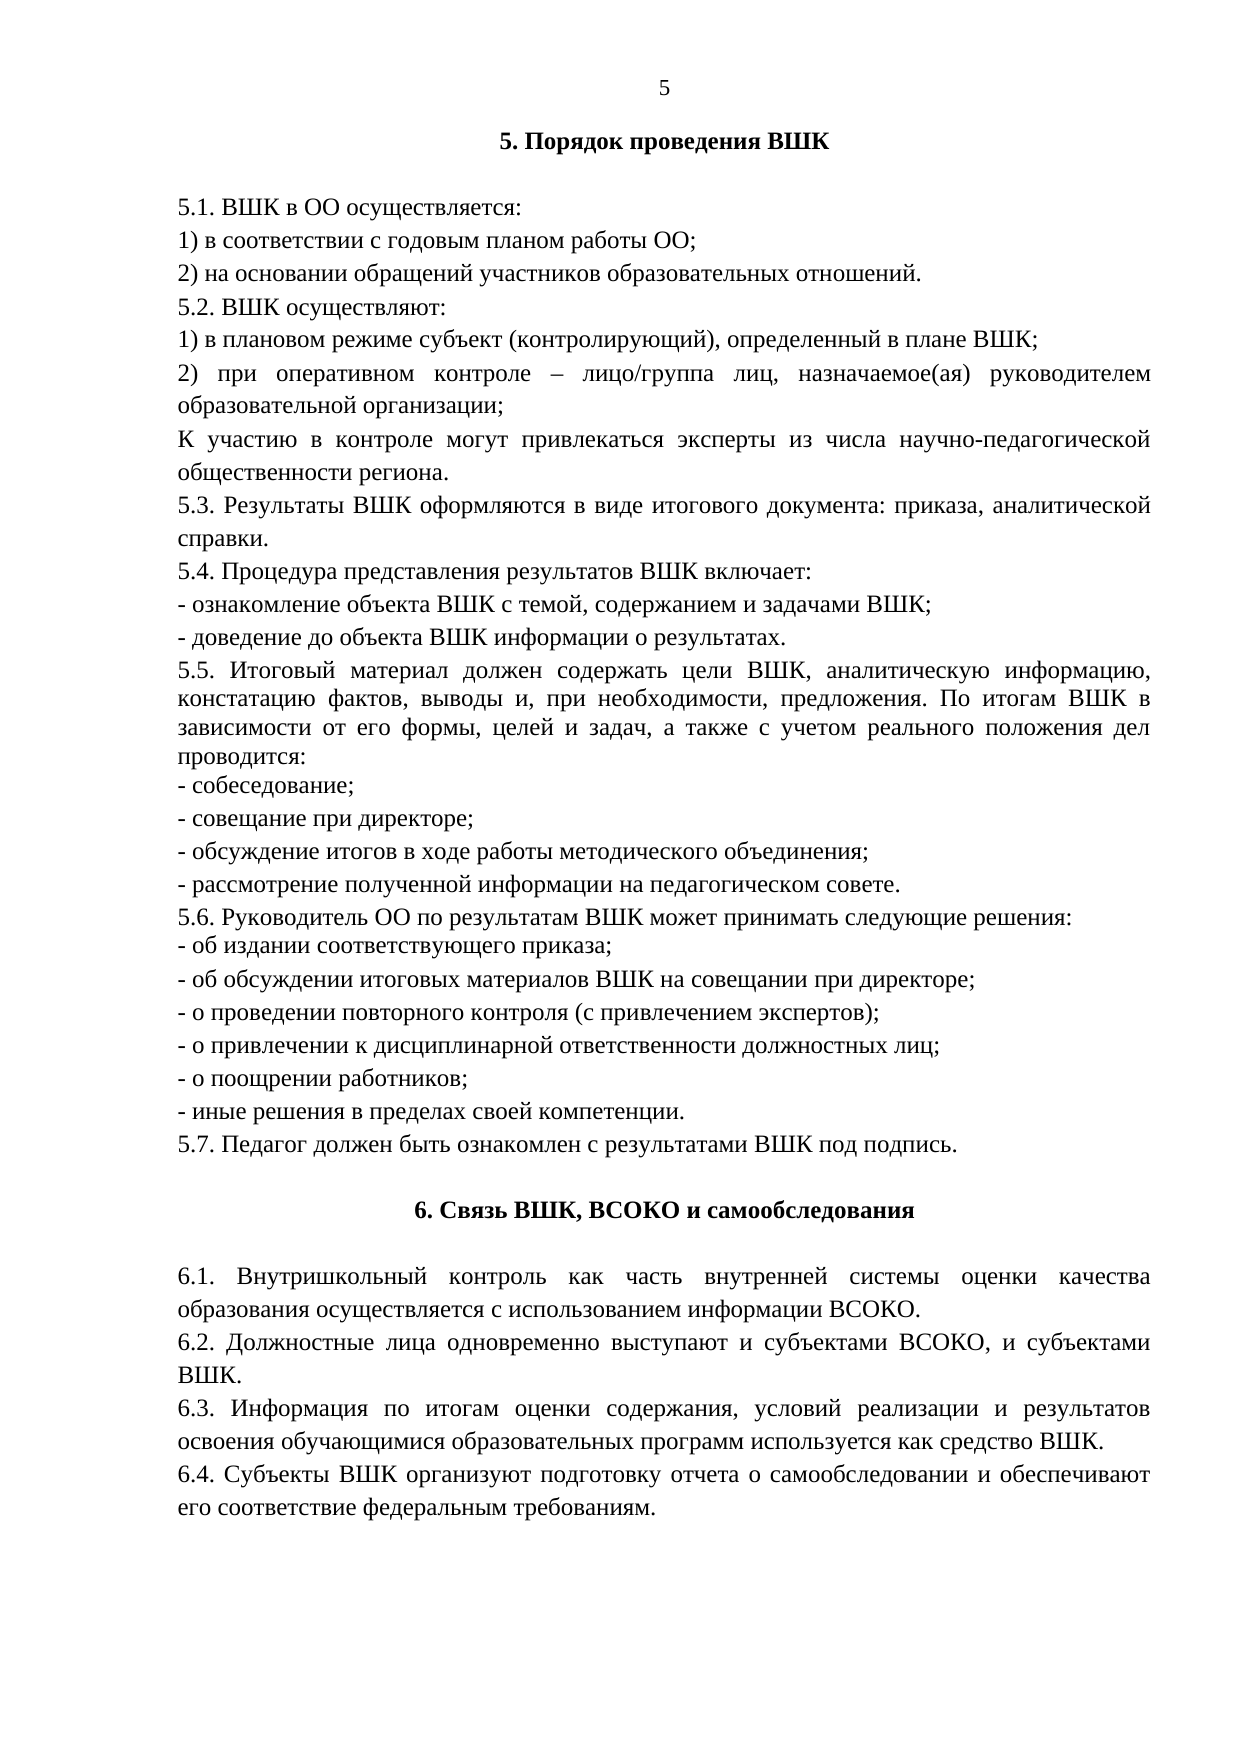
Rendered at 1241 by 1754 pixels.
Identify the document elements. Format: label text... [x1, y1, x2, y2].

text 6.1. Внутришкольный контроль как часть внутренней системы оценки качества образования осуществляется с использованием информации ВСОКО. [177, 1261, 1152, 1323]
text 6.2. Должностные лица одновременно выступают и субъектами ВСОКО, и субъектами ВШК. [177, 1327, 1152, 1389]
text 1) в соответствии с годовым планом работы ОО; [177, 226, 1152, 254]
text - обсуждение итогов в ходе работы методического объединения; [177, 836, 1152, 864]
text 5.1. ВШК в ОО осуществляется: [177, 192, 1152, 221]
text 5.7. Педагог должен быть ознакомлен с результатами ВШК под подпись. [177, 1129, 1152, 1157]
text 2) при оперативном контроле – лицо/группа лиц, назначаемое(ая) руководителем образовательной организации; [177, 358, 1152, 419]
text 6.4. Субъекты ВШК организуют подготовку отчета о самообследовании и обеспечивают его соответствие федеральным требованиям. [177, 1459, 1152, 1521]
text - об обсуждении итоговых материалов ВШК на совещании при директоре; [177, 964, 1152, 992]
text 5.2. ВШК осуществляют: [177, 292, 1152, 320]
text - об издании соответствующего приказа; [177, 931, 1152, 959]
text 5.6. Руководитель ОО по результатам ВШК может принимать следующие решения: [177, 902, 1152, 931]
text 1) в плановом режиме субъект (контролирующий), определенный в плане ВШК; [177, 324, 1152, 353]
text 5. Порядок проведения ВШК [177, 126, 1152, 155]
text 6. Связь ВШК, ВСОКО и самообследования [177, 1195, 1152, 1223]
text - о поощрении работников; [177, 1063, 1152, 1091]
text - собеседование; [177, 770, 1152, 798]
text - иные решения в пределах своей компетенции. [177, 1096, 1152, 1124]
text 6.3. Информация по итогам оценки содержания, условий реализации и результатов освоения обучающимися образовательных программ используется как средство ВШК. [177, 1393, 1152, 1455]
text - о привлечении к дисциплинарной ответственности должностных лиц; [177, 1030, 1152, 1058]
text - совещание при директоре; [177, 803, 1152, 832]
text - о проведении повторного контроля (с привлечением экспертов); [177, 997, 1152, 1025]
text 5.3. Результаты ВШК оформляются в виде итогового документа: приказа, аналитической справки. [177, 490, 1152, 551]
text 5.5. Итоговый материал должен содержать цели ВШК, аналитическую информацию, констатацию фактов, выводы и, при необходимости, предложения. По итогам ВШК в зависимости от его формы, целей и задач, а также с учетом реального положения дел проводится: [177, 655, 1152, 770]
text 2) на основании обращений участников образовательных отношений. [177, 258, 1152, 287]
text - рассмотрение полученной информации на педагогическом совете. [177, 869, 1152, 898]
text К участию в контроле могут привлекаться эксперты из числа научно-педагогической общественности региона. [177, 424, 1152, 485]
text 5.4. Процедура представления результатов ВШК включает: [177, 556, 1152, 584]
text - ознакомление объекта ВШК с темой, содержанием и задачами ВШК; [177, 589, 1152, 617]
text - доведение до объекта ВШК информации о результатах. [177, 622, 1152, 651]
